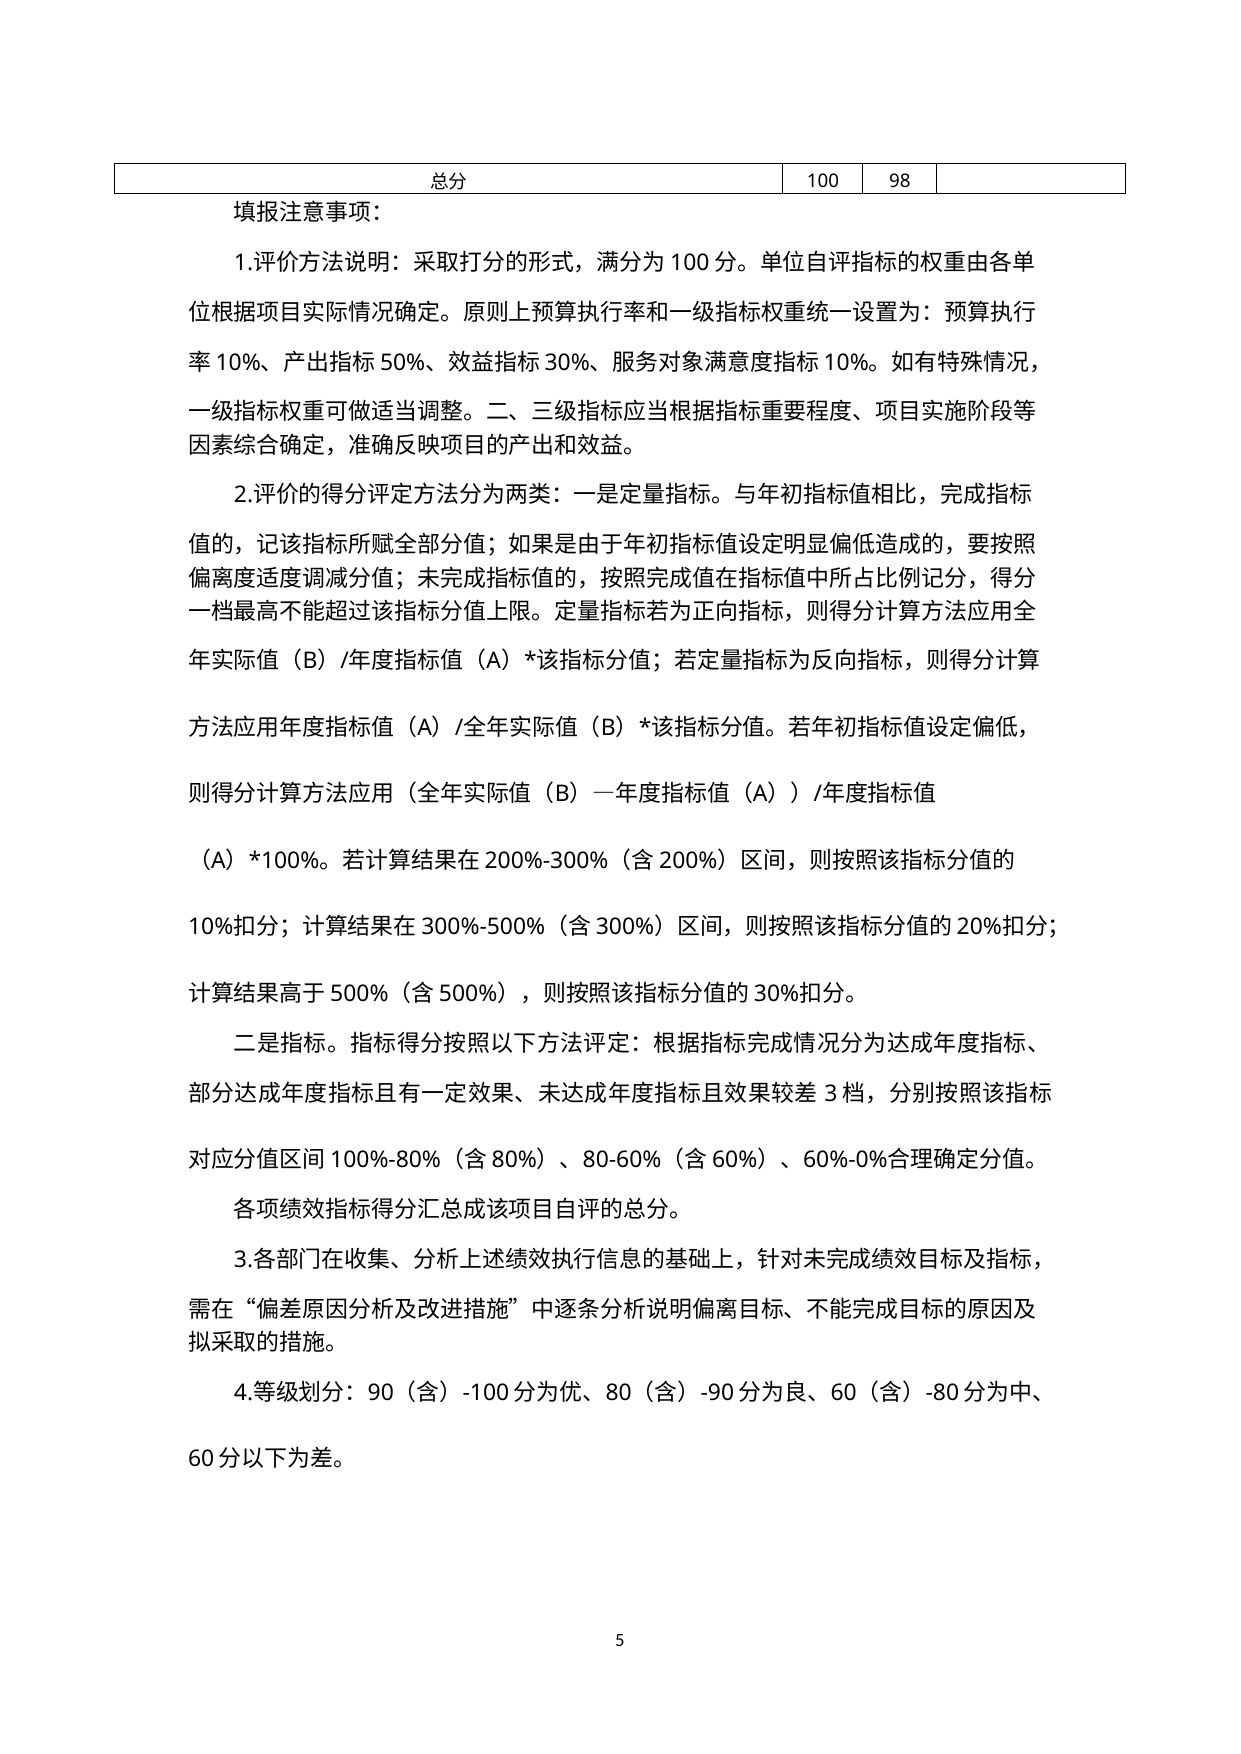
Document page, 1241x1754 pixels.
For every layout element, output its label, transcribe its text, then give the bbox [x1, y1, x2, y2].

text 各项绩效指标得分汇总成该项目自评的总分。 [188, 1191, 1052, 1224]
table_cell 总分 [115, 164, 782, 193]
text 3.各部门在收集、分析上述绩效执行信息的基础上，针对未完成绩效目标及指标，需在“偏差原因分析及改进措施”中逐条分析说明偏离目标、不能完成目标的原因及拟采取的措施。 [188, 1224, 1052, 1357]
text 4.等级划分：90（含）-100分为优、80（含）-90分为良、60（含）-80分为中、60分以下为差。 [188, 1357, 1052, 1490]
text 2.评价的得分评定方法分为两类：一是定量指标。与年初指标值相比，完成指标值的，记该指标所赋全部分值；如果是由于年初指标值设定明显偏低造成的，要按照偏离度适度调减分值；未完成指标值的，按照完成值在指标值中所占比例记分，得分一档最高不能超过该指标分值上限。定量指标若为正向指标，则得分计算方法应用全年实际值（B）/年度指标值（A）*该指标分值；若定量指标为反向指标，则得分计算方法应用年度指标值（A）/全年实际值（B）*该指标分值。若年初指标值设定偏低，则得分计算方法应用（全年实际值（B）—年度指标值（A））/年度指标值（A）*100%。若计算结果在200%-300%（含200%）区间，则按照该指标分值的10%扣分；计算结果在300%-500%（含300%）区间，则按照该指标分值的20%扣分；计算结果高于500%（含500%），则按照该指标分值的30%扣分。 [188, 460, 1052, 1024]
table_cell [937, 164, 1125, 193]
text 1.评价方法说明：采取打分的形式，满分为100分。单位自评指标的权重由各单位根据项目实际情况确定。原则上预算执行率和一级指标权重统一设置为：预算执行率10%、产出指标50%、效益指标30%、服务对象满意度指标10%。如有特殊情况，一级指标权重可做适当调整。二、三级指标应当根据指标重要程度、项目实施阶段等因素综合确定，准确反映项目的产出和效益。 [188, 227, 1052, 460]
text 二是指标。指标得分按照以下方法评定：根据指标完成情况分为达成年度指标、部分达成年度指标且有一定效果、未达成年度指标且效果较差3档，分别按照该指标对应分值区间100%-80%（含80%）、80-60%（含60%）、60%-0%合理确定分值。 [188, 1024, 1052, 1191]
table_cell 98 [863, 164, 936, 193]
table_cell 100 [783, 164, 862, 193]
text 填报注意事项： [188, 194, 1052, 227]
